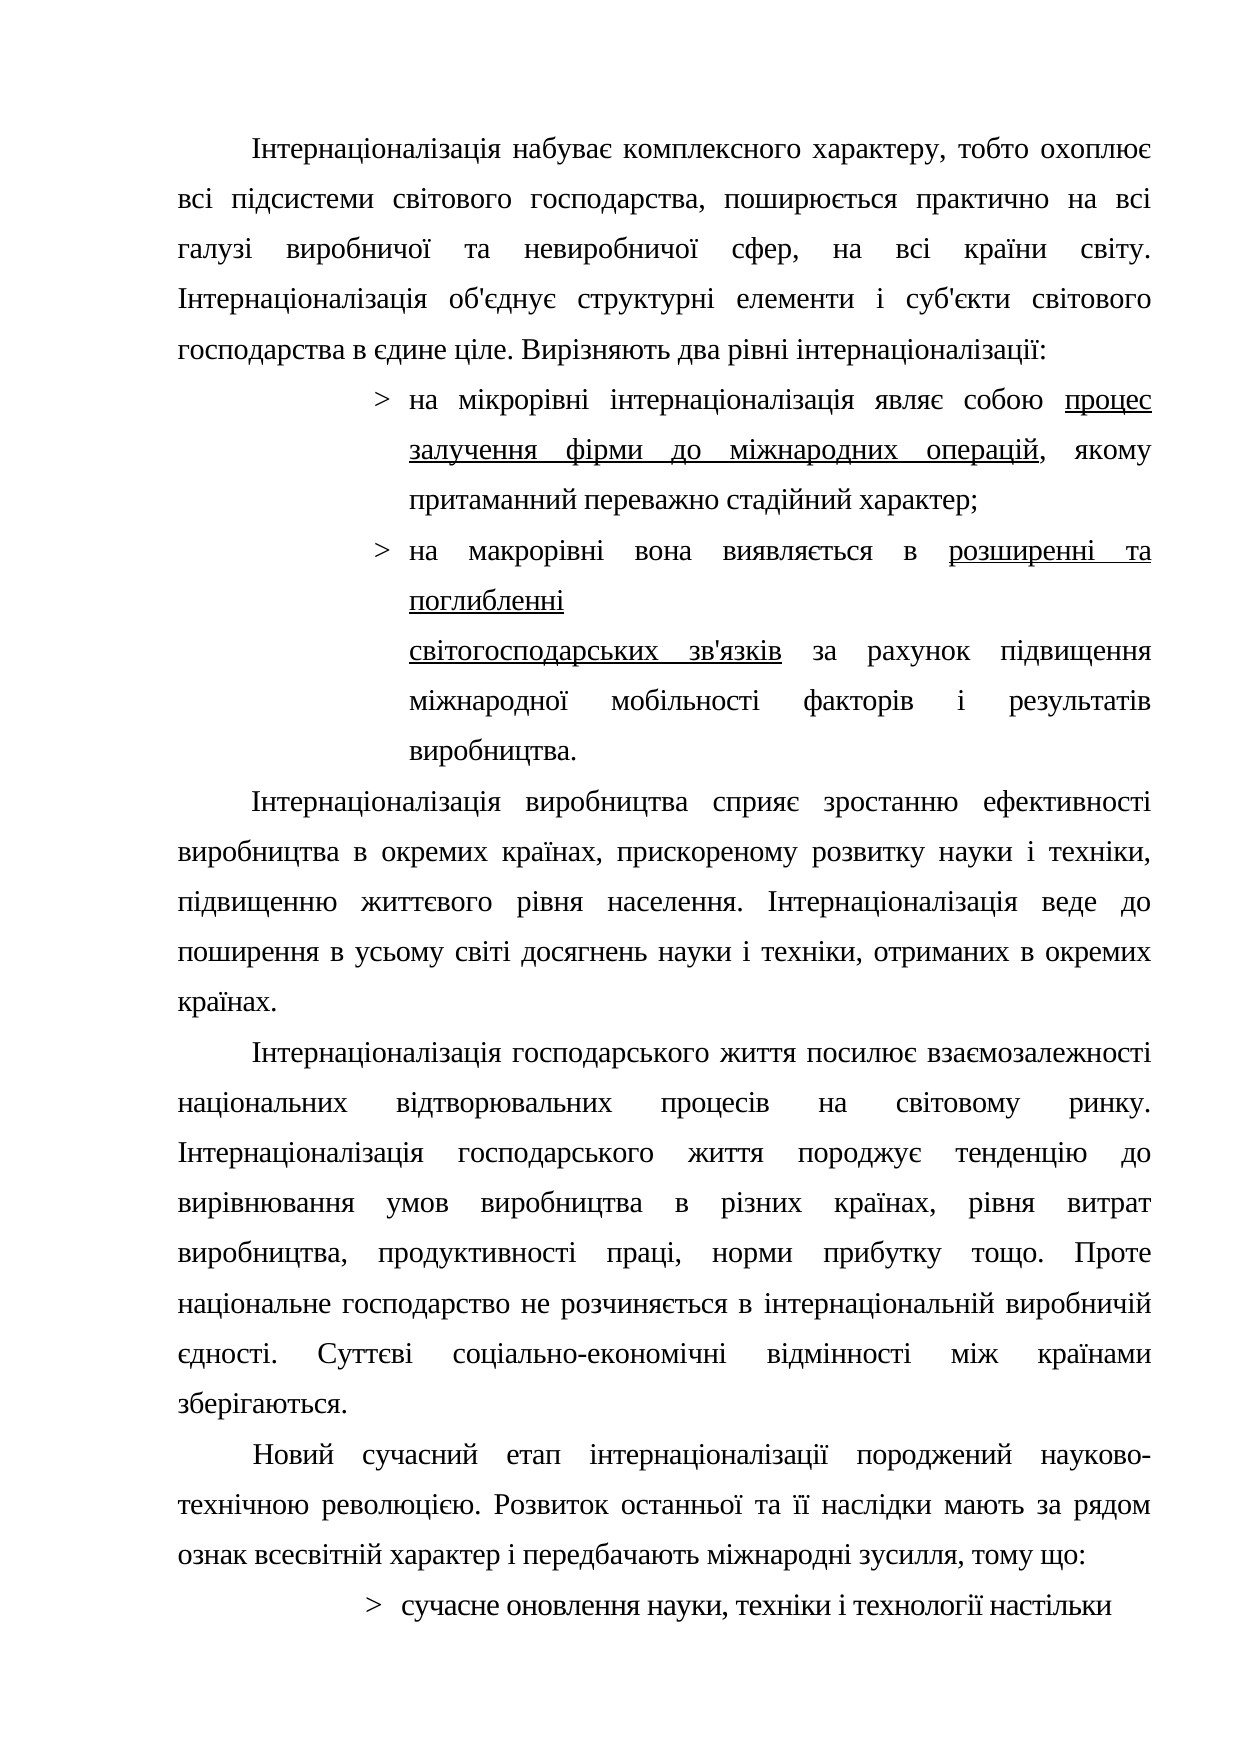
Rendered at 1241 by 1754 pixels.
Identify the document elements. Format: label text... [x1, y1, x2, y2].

list на мікрорівні інтернаціоналізація являє собою процес залучення фірми до міжнародних операцій, якому притаманний переважно стадійний характер; [374, 369, 1152, 520]
list на макрорівні вона виявляється в розширенні та поглибленні світогосподарських зв'язків за рахунок підвищення міжнародної мобільності факторів і результатів виробництва. [374, 520, 1152, 771]
text > сучасне оновлення науки, техніки і технології настільки [365, 1575, 1152, 1625]
text Інтернаціоналізація господарського життя посилює взаємозалежності національних відтворювальних процесів на світовому ринку. Інтернаціоналізація господарського життя породжує тенденцію до вирівнювання умов виробництва в різних країнах, рівня витрат виробництва, продуктивності праці, норми прибутку тощо. Проте національне господарство не розчиняється в інтернаціональній виробничій єдності. Суттєві соціально-економічні відмінності між країнами зберігаються. [177, 1022, 1152, 1423]
text Новий сучасний етап інтернаціоналізації породжений науково-технічною революцією. Розвиток останньої та її наслідки мають за рядом ознак всесвітній характер і передбачають міжнародні зусилля, тому що: [177, 1424, 1152, 1575]
text Інтернаціоналізація набуває комплексного характеру, тобто охоплює всі підсистеми світового господарства, поширюється практично на всі галузі виробничої та невиробничої сфер, на всі країни світу. Інтернаціоналізація об'єднує структурні елементи і суб'єкти світового господарства в єдине ціле. Вирізняють два рівні інтернаціоналізації: [177, 118, 1152, 369]
text Інтернаціоналізація виробництва сприяє зростанню ефективності виробництва в окремих країнах, прискореному розвитку науки і техніки, підвищенню життєвого рівня населення. Інтернаціоналізація веде до поширення в усьому світі досягнень науки і техніки, отриманих в окремих країнах. [177, 771, 1152, 1022]
